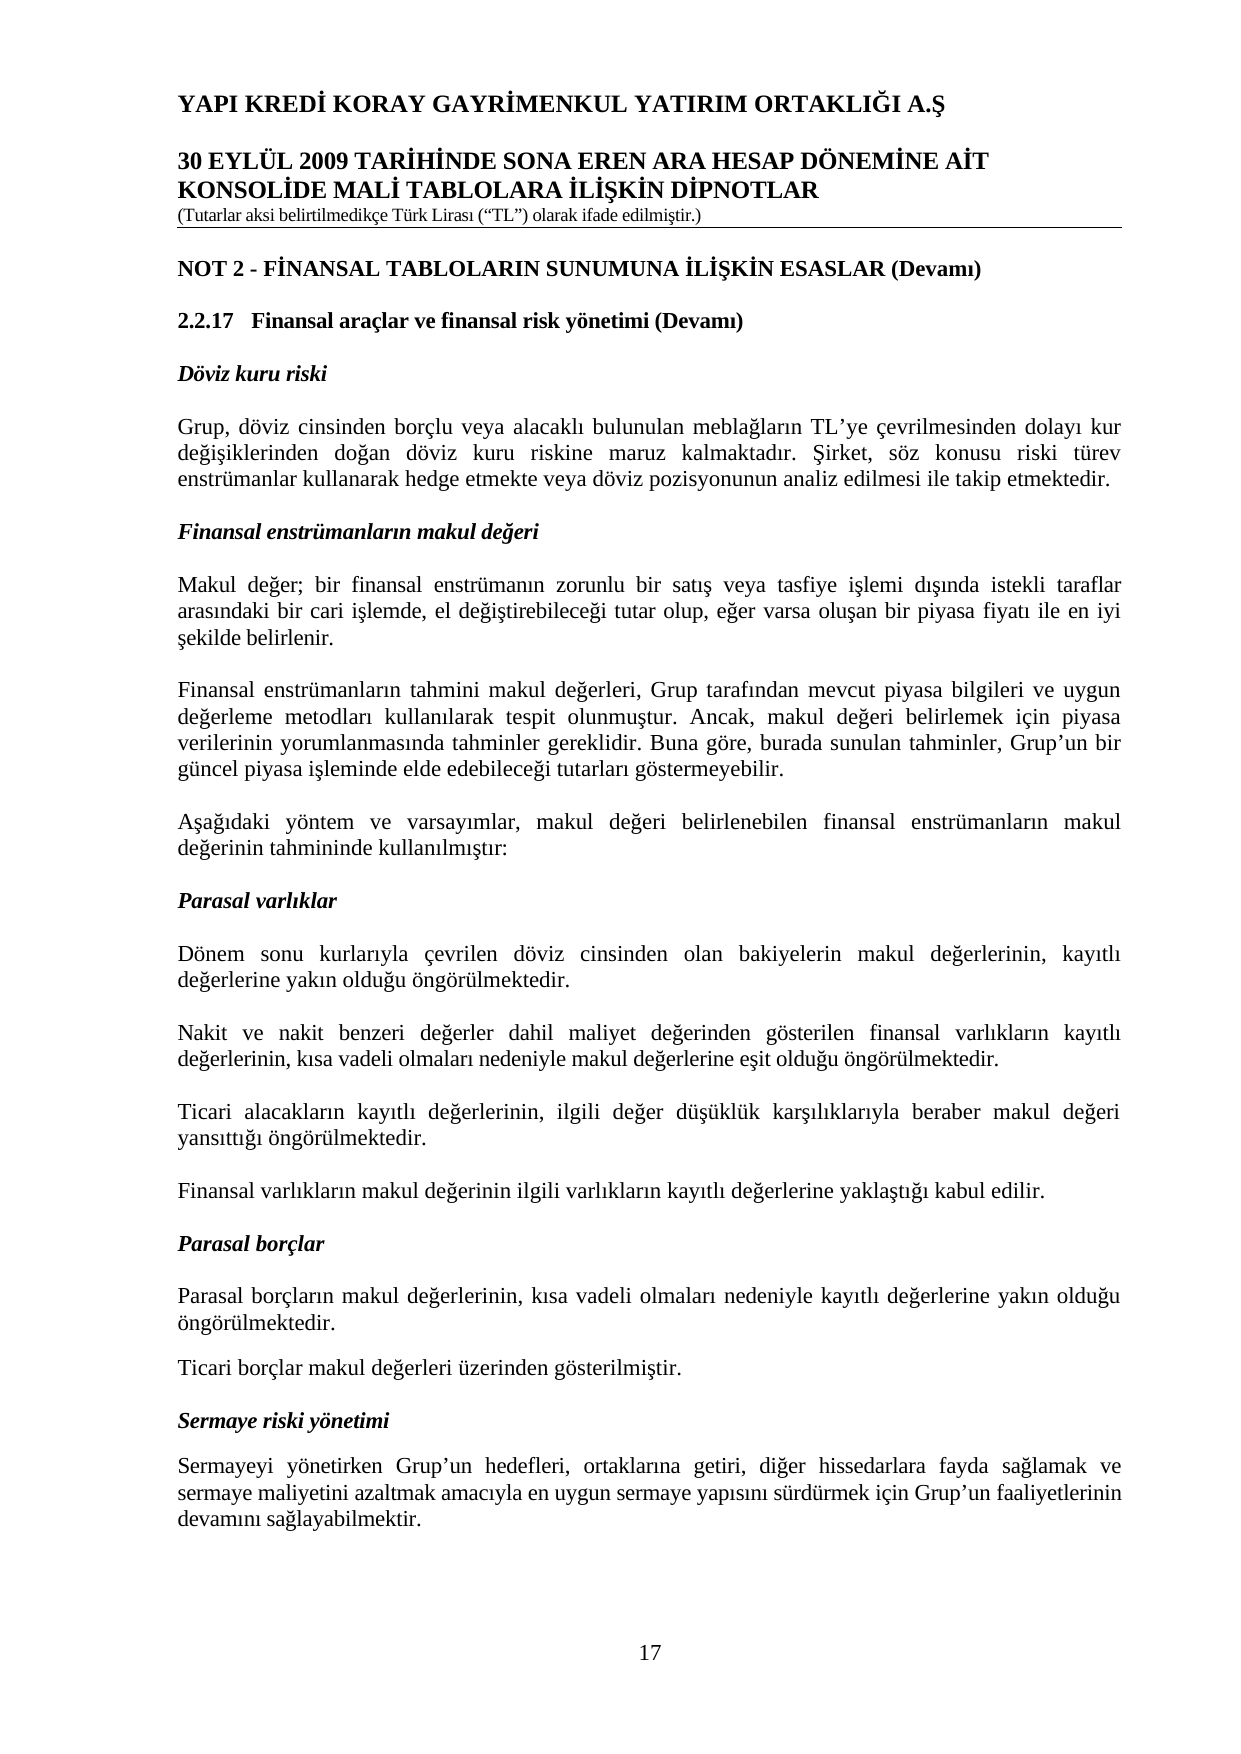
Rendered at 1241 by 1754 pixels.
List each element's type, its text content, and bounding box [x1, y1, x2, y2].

text Nakit ve nakit benzeri değerler dahil maliyet değerinden gösterilen finansal varlıkların kayıtlı değerlerinin, kısa vadeli olmaları nedeniyle makul değerlerine eşit olduğu öngörülmektedir. [177, 1019, 1122, 1072]
text Parasal borçların makul değerlerinin, kısa vadeli olmaları nedeniyle kayıtlı değerlerine yakın olduğu öngörülmektedir. [177, 1282, 1122, 1335]
text Sermaye riski yönetimi [177, 1407, 1122, 1433]
text Parasal varlıklar [177, 887, 1122, 913]
text Dönem sonu kurlarıyla çevrilen döviz cinsinden olan bakiyelerin makul değerlerinin, kayıtlı değerlerine yakın olduğu öngörülmektedir. [177, 940, 1122, 993]
text Ticari alacakların kayıtlı değerlerinin, ilgili değer düşüklük karşılıklarıyla beraber makul değeri yansıttığı öngörülmektedir. [177, 1098, 1122, 1151]
text Finansal varlıkların makul değerinin ilgili varlıkların kayıtlı değerlerine yaklaştığı kabul edilir. [177, 1177, 1122, 1203]
text Finansal enstrümanların tahmini makul değerleri, Grup tarafından mevcut piyasa bilgileri ve uygun değerleme metodları kullanılarak tespit olunmuştur. Ancak, makul değeri belirlemek için piyasa verilerinin yorumlanmasında tahminler gereklidir. Buna göre, burada sunulan tahminler, Grup’un bir güncel piyasa işleminde elde edebileceği tutarları göstermeyebilir. [177, 676, 1122, 782]
text Parasal borçlar [177, 1230, 1122, 1256]
text Finansal enstrümanların makul değeri [177, 518, 1122, 544]
text Grup, döviz cinsinden borçlu veya alacaklı bulunulan meblağların TL’ye çevrilmesinden dolayı kur değişiklerinden doğan döviz kuru riskine maruz kalmaktadır. Şirket, söz konusu riski türev enstrümanlar kullanarak hedge etmekte veya döviz pozisyonunun analiz edilmesi ile takip etmektedir. [177, 413, 1122, 492]
text 2.2.17 Finansal araçlar ve finansal risk yönetimi (Devamı) [177, 307, 1122, 334]
text Döviz kuru riski [177, 360, 1122, 386]
text Aşağıdaki yöntem ve varsayımlar, makul değeri belirlenebilen finansal enstrümanların makul değerinin tahmininde kullanılmıştır: [177, 808, 1122, 861]
text Sermayeyi yönetirken Grup’un hedefleri, ortaklarına getiri, diğer hissedarlara fayda sağlamak ve sermaye maliyetini azaltmak amacıyla en uygun sermaye yapısını sürdürmek için Grup’un faaliyetlerinin devamını sağlayabilmektir. [177, 1453, 1122, 1532]
text NOT 2 - FİNANSAL TABLOLARIN SUNUMUNA İLİŞKİN ESASLAR (Devamı) [177, 255, 1122, 281]
text Makul değer; bir finansal enstrümanın zorunlu bir satış veya tasfiye işlemi dışında istekli taraflar arasındaki bir cari işlemde, el değiştirebileceği tutar olup, eğer varsa oluşan bir piyasa fiyatı ile en iyi şekilde belirlenir. [177, 571, 1122, 650]
text Ticari borçlar makul değerleri üzerinden gösterilmiştir. [177, 1354, 1122, 1381]
